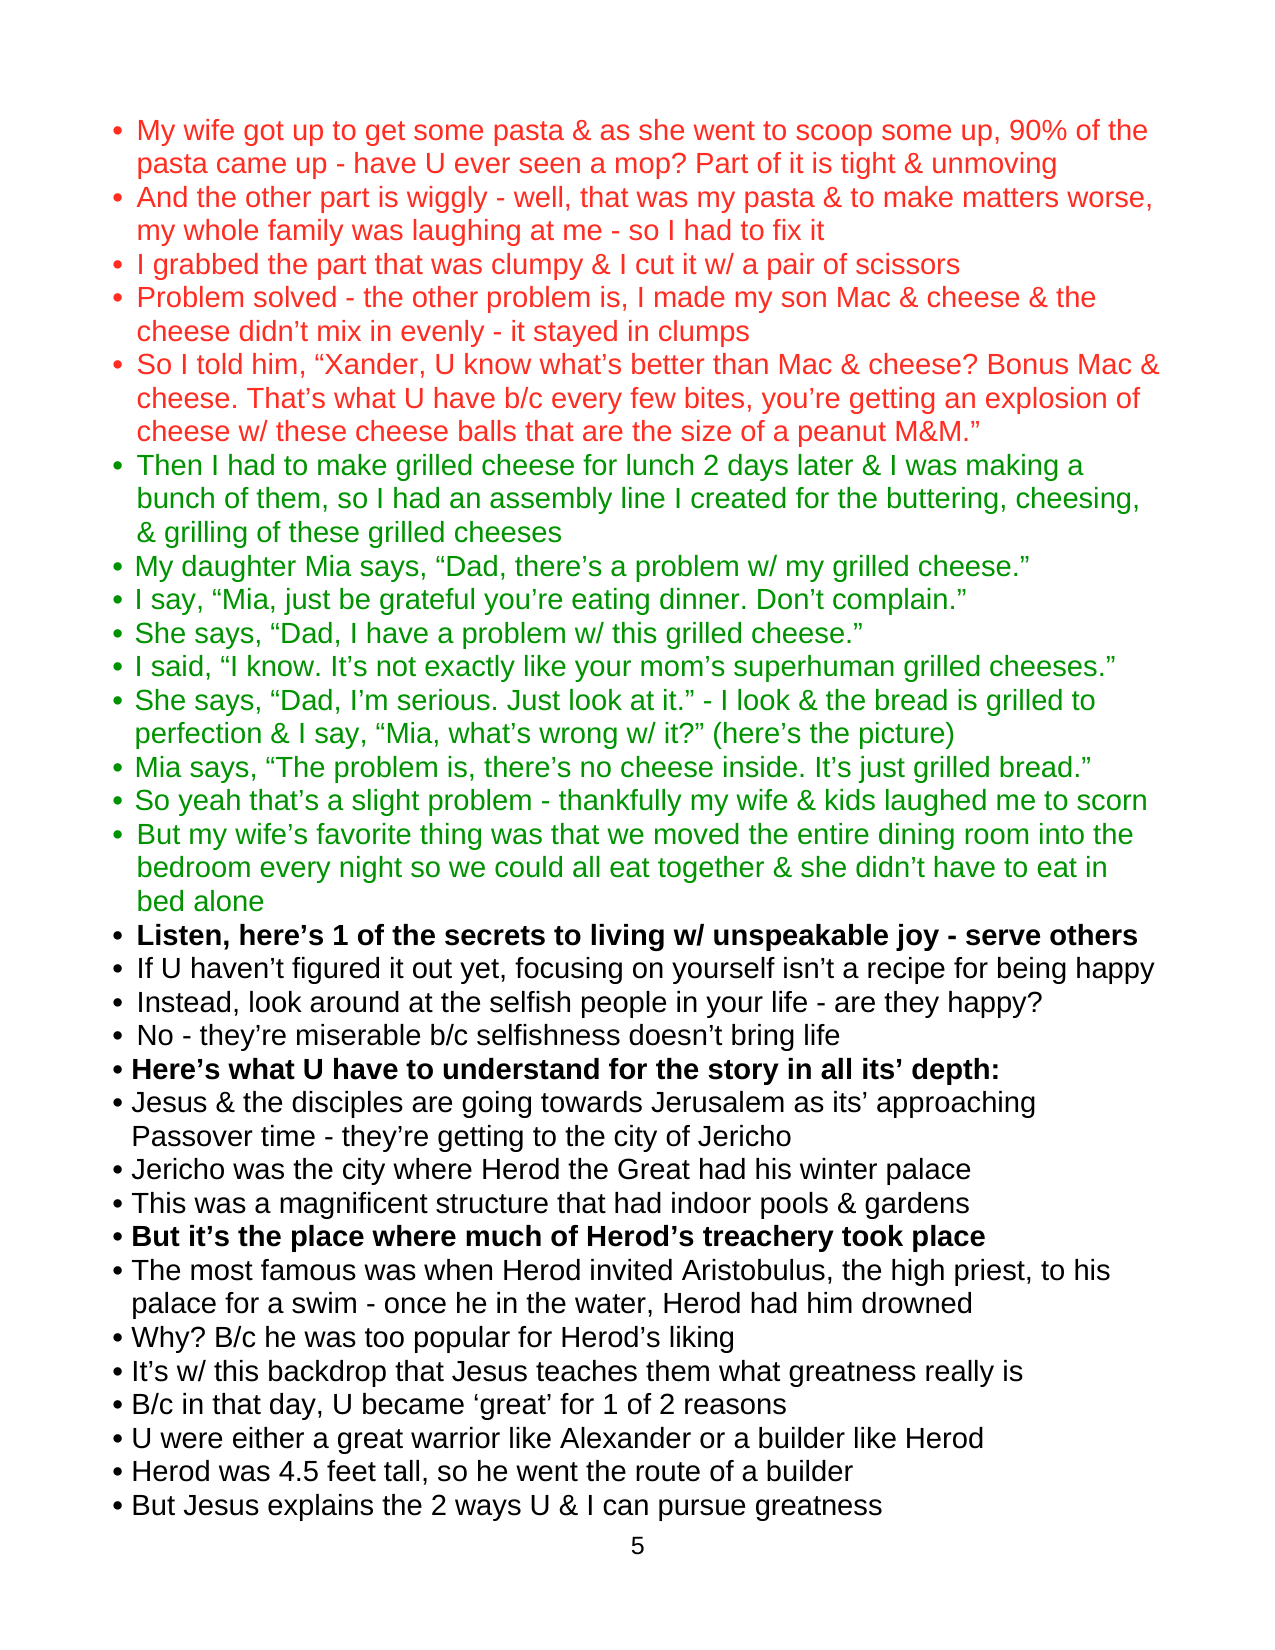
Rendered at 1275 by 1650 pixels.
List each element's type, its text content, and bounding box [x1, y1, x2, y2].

list Listen, here’s 1 of the secrets to living w/ unspeakable joy - serve others [112, 917, 1162, 951]
list I say, “Mia, just be grateful you’re eating dinner. Don’t complain.” [112, 582, 1162, 616]
list I grabbed the part that was clumpy & I cut it w/ a pair of scissors [112, 247, 1162, 280]
list Why? B/c he was too popular for Herod’s liking [112, 1320, 1162, 1353]
list U were either a great warrior like Alexander or a builder like Herod [112, 1421, 1162, 1454]
list My daughter Mia says, “Dad, there’s a problem w/ my grilled cheese.” [112, 548, 1162, 582]
list But my wife’s favorite thing was that we moved the entire dining room into the bedroom every night so we could all eat together & she didn’t have to eat in bed alone [112, 817, 1162, 917]
list I said, “I know. It’s not exactly like your mom’s superhuman grilled cheeses.” [112, 649, 1162, 683]
list The most famous was when Herod invited Aristobulus, the high priest, to his palace for a swim - once he in the water, Herod had him drowned [112, 1253, 1162, 1320]
list Jericho was the city where Herod the Great had his winter palace [112, 1152, 1162, 1186]
list It’s w/ this backdrop that Jesus teaches them what greatness really is [112, 1353, 1162, 1387]
list B/c in that day, U became ‘great’ for 1 of 2 reasons [112, 1387, 1162, 1421]
list This was a magnificent structure that had indoor pools & gardens [112, 1186, 1162, 1219]
list Herod was 4.5 feet tall, so he went the route of a builder [112, 1454, 1162, 1488]
list But it’s the place where much of Herod’s treachery took place [112, 1219, 1162, 1253]
list She says, “Dad, I have a problem w/ this grilled cheese.” [112, 616, 1162, 649]
list Here’s what U have to understand for the story in all its’ depth: [112, 1052, 1162, 1085]
list If U haven’t figured it out yet, focusing on yourself isn’t a recipe for being happy [112, 951, 1162, 984]
list So yeah that’s a slight problem - thankfully my wife & kids laughed me to scorn [112, 783, 1162, 817]
list Then I had to make grilled cheese for lunch 2 days later & I was making a bunch of them, so I had an assembly line I created for the buttering, cheesing, & grilling of these grilled cheeses [112, 448, 1162, 548]
list So I told him, “Xander, U know what’s better than Mac & cheese? Bonus Mac & cheese. That’s what U have b/c every few bites, you’re getting an explosion of cheese w/ these cheese balls that are the size of a peanut M&M.” [112, 347, 1162, 448]
list But Jesus explains the 2 ways U & I can pursue greatness [112, 1488, 1162, 1521]
list And the other part is wiggly - well, that was my pasta & to make matters worse, my whole family was laughing at me - so I had to fix it [112, 179, 1162, 247]
list Jesus & the disciples are going towards Jerusalem as its’ approaching Passover time - they’re getting to the city of Jericho [112, 1085, 1162, 1152]
list She says, “Dad, I’m serious. Just look at it.” - I look & the bread is grilled to perfection & I say, “Mia, what’s wrong w/ it?” (here’s the picture) [112, 683, 1162, 750]
list My wife got up to get some pasta & as she went to scoop some up, 90% of the pasta came up - have U ever seen a mop? Part of it is tight & unmoving [112, 112, 1162, 179]
list No - they’re miserable b/c selfishness doesn’t bring life [112, 1018, 1162, 1052]
list Mia says, “The problem is, there’s no cheese inside. It’s just grilled bread.” [112, 750, 1162, 783]
list Problem solved - the other problem is, I made my son Mac & cheese & the cheese didn’t mix in evenly - it stayed in clumps [112, 280, 1162, 347]
list Instead, look around at the selfish people in your life - are they happy? [112, 984, 1162, 1018]
